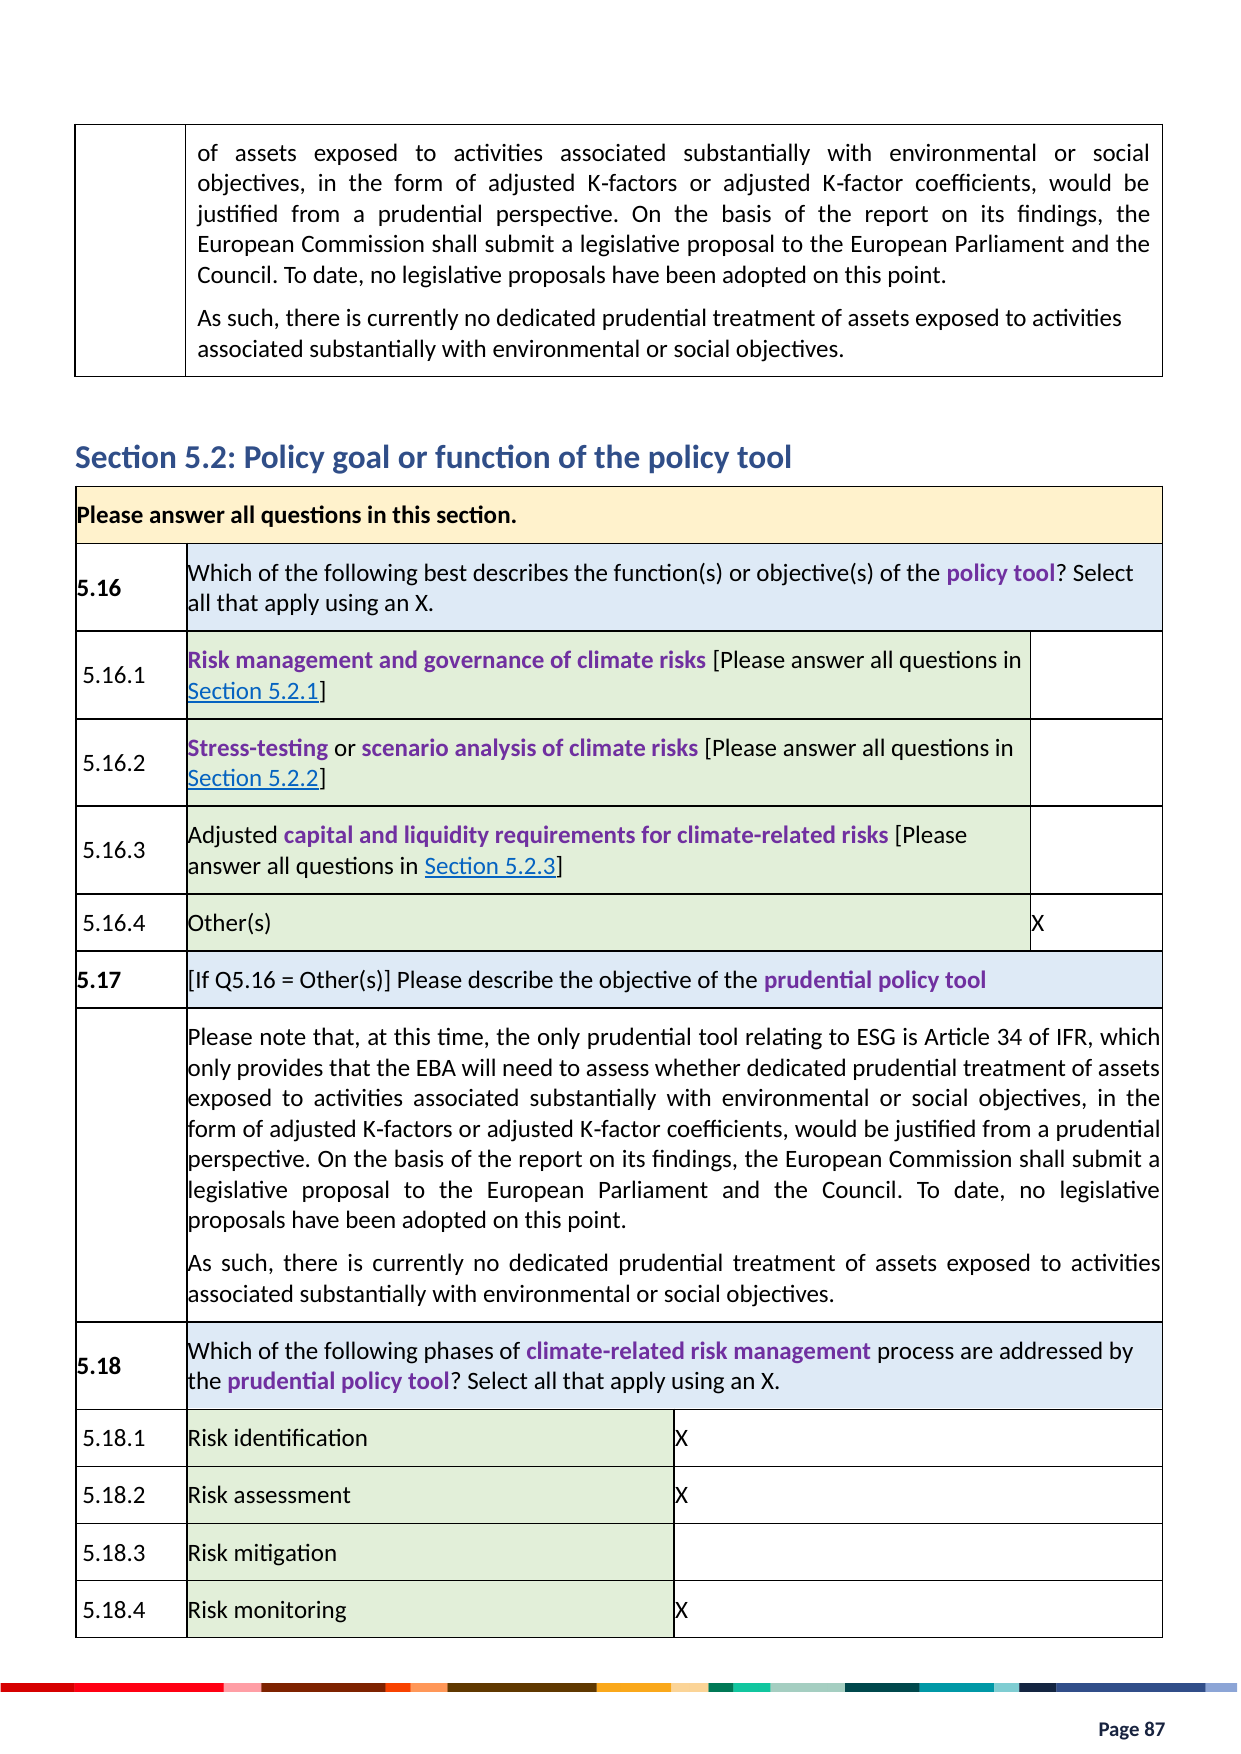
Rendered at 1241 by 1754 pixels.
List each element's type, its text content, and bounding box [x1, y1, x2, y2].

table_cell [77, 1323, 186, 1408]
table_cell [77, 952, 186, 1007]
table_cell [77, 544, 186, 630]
picture [0, 1683, 1236, 1692]
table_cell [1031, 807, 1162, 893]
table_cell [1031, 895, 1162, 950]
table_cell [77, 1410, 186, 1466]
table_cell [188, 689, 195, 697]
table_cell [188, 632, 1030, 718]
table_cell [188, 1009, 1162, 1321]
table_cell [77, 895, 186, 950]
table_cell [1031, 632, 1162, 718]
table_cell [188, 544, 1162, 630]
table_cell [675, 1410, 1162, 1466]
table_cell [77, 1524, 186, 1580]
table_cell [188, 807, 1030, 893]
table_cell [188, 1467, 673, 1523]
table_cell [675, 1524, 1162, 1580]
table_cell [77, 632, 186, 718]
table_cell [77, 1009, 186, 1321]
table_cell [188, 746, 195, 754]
subtitle Section 5.2: Policy goal or function of the policy tool [75, 436, 1165, 477]
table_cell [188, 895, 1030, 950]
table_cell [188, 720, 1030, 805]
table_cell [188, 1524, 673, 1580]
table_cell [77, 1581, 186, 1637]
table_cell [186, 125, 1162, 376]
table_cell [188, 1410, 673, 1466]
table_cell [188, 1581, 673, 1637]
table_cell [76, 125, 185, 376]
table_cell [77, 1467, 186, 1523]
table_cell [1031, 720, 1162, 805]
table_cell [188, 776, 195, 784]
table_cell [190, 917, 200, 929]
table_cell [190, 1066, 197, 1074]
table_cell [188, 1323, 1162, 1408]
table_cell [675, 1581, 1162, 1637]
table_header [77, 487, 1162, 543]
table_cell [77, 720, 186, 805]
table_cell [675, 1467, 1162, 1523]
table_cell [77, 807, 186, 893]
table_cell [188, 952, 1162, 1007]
